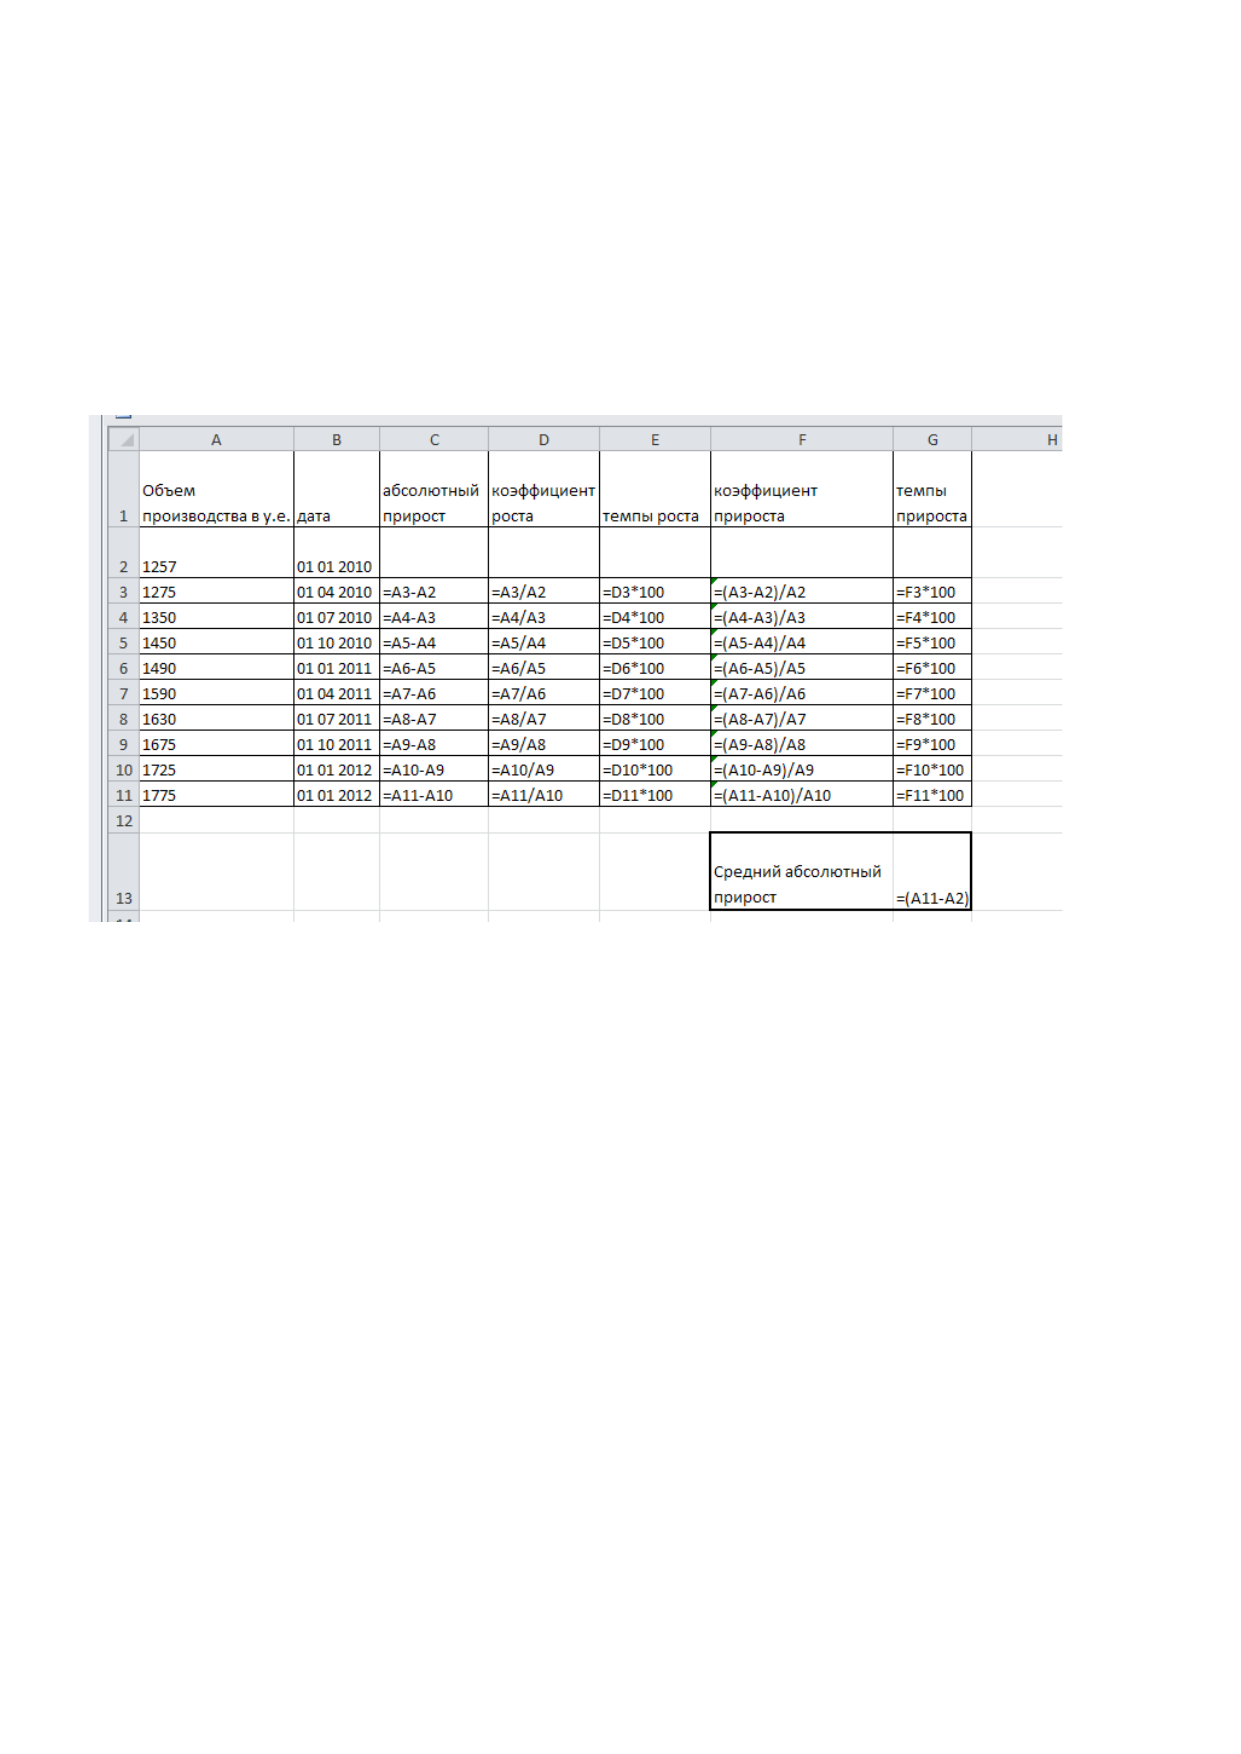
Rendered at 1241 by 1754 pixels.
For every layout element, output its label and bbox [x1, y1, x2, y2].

picture [88, 415, 1063, 922]
